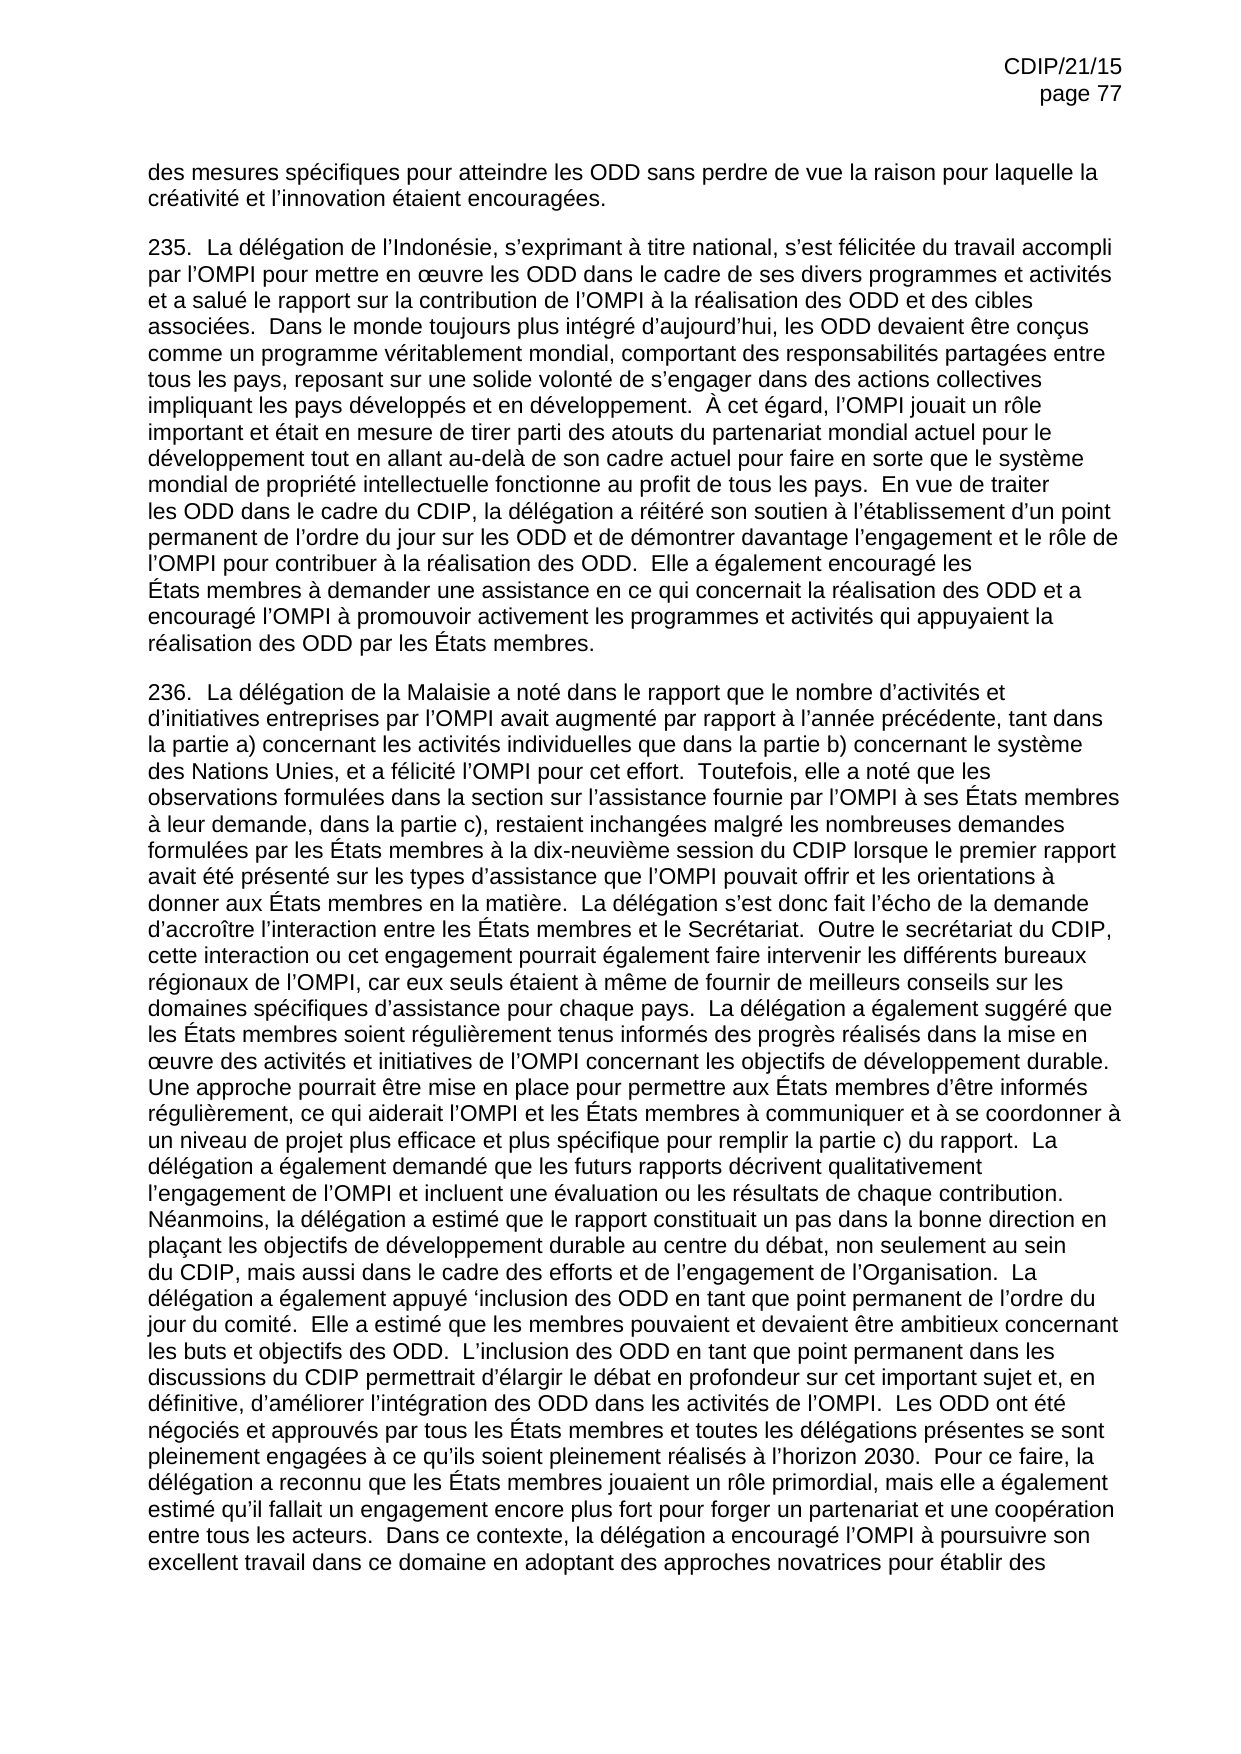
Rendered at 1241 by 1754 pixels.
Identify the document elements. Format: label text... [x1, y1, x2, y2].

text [148, 158, 1122, 211]
text La délégation de l’Indonésie, s’exprimant à titre national, s’est félicitée du travail accompli par l’OMPI pour mettre en œuvre les ODD dans le cadre de ses divers programmes et activités et a salué le rapport sur la contribution de l’OMPI à la réalisation des ODD et des cibles associées. Dans le monde toujours plus intégré d’aujourd’hui, les ODD devaient être conçus comme un programme véritablement mondial, comportant des responsabilités partagées entre tous les pays, reposant sur une solide volonté de s’engager dans des actions collectives impliquant les pays développés et en développement. À cet égard, l’OMPI jouait un rôle important et était en mesure de tirer parti des atouts du partenariat mondial actuel pour le développement tout en allant au-delà de son cadre actuel pour faire en sorte que le système mondial de propriété intellectuelle fonctionne au profit de tous les pays. En vue de traiter les ODD dans le cadre du CDIP, la délégation a réitéré son soutien à l’établissement d’un point permanent de l’ordre du jour sur les ODD et de démontrer davantage l’engagement et le rôle de l’OMPI pour contribuer à la réalisation des ODD. Elle a également encouragé les États membres à demander une assistance en ce qui concernait la réalisation des ODD et a encouragé l’OMPI à promouvoir activement les programmes et activités qui appuyaient la réalisation des ODD par les États membres. [148, 234, 1122, 656]
